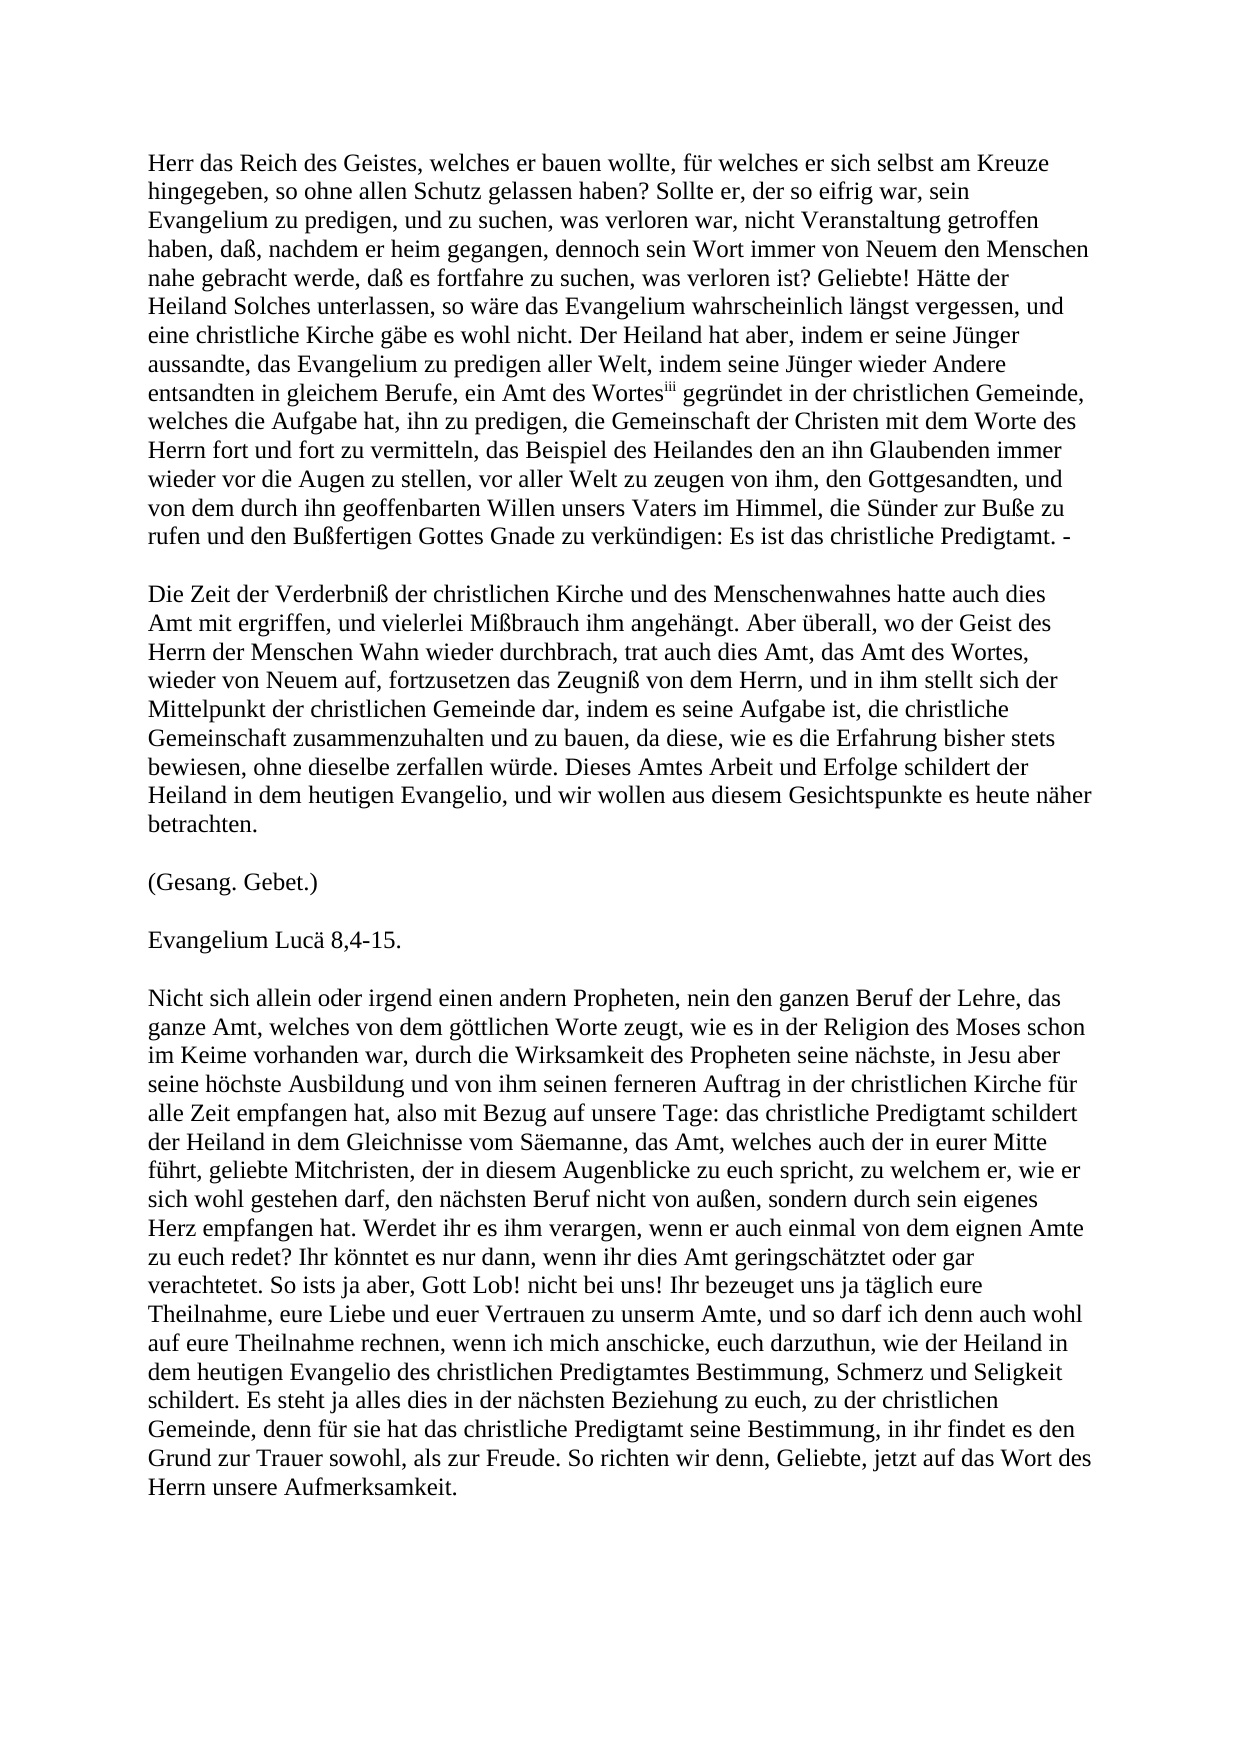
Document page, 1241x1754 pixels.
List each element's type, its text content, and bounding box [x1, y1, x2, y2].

text Evangelium Lucä 8,4-15. [148, 925, 1093, 954]
text Nicht sich allein oder irgend einen andern Propheten, nein den ganzen Beruf der Lehre, das ganze Amt, welches von dem göttlichen Worte zeugt, wie es in der Religion des Moses schon im Keime vorhanden war, durch die Wirksamkeit des Propheten seine nächste, in Jesu aber seine höchste Ausbildung und von ihm seinen ferneren Auftrag in der christlichen Kirche für alle Zeit empfangen hat, also mit Bezug auf unsere Tage: das christliche Predigtamt schildert der Heiland in dem Gleichnisse vom Säemanne, das Amt, welches auch der in eurer Mitte führt, geliebte Mitchristen, der in diesem Augenblicke zu euch spricht, zu welchem er, wie er sich wohl gestehen darf, den nächsten Beruf nicht von außen, sondern durch sein eigenes Herz empfangen hat. Werdet ihr es ihm verargen, wenn er auch einmal von dem eignen Amte zu euch redet? Ihr könntet es nur dann, wenn ihr dies Amt geringschätztet oder gar verachtetet. So ists ja aber, Gott Lob! nicht bei uns! Ihr bezeuget uns ja täglich eure Theilnahme, eure Liebe und euer Vertrauen zu unserm Amte, und so darf ich denn auch wohl auf eure Theilnahme rechnen, wenn ich mich anschicke, euch darzuthun, wie der Heiland in dem heutigen Evangelio des christlichen Predigtamtes Bestimmung, Schmerz und Seligkeit schildert. Es steht ja alles dies in der nächsten Beziehung zu euch, zu der christlichen Gemeinde, denn für sie hat das christliche Predigtamt seine Bestimmung, in ihr findet es den Grund zur Trauer sowohl, als zur Freude. So richten wir denn, Geliebte, jetzt auf das Wort des Herrn unsere Aufmerksamkeit. [148, 983, 1093, 1501]
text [148, 148, 1093, 550]
text (Gesang. Gebet.) [148, 867, 1093, 896]
text Die Zeit der Verderbniß der christlichen Kirche und des Menschenwahnes hatte auch dies Amt mit ergriffen, und vielerlei Mißbrauch ihm angehängt. Aber überall, wo der Geist des Herrn der Menschen Wahn wieder durchbrach, trat auch dies Amt, das Amt des Wortes, wieder von Neuem auf, fortzusetzen das Zeugniß von dem Herrn, und in ihm stellt sich der Mittelpunkt der christlichen Gemeinde dar, indem es seine Aufgabe ist, die christliche Gemeinschaft zusammenzuhalten und zu bauen, da diese, wie es die Erfahrung bisher stets bewiesen, ohne dieselbe zerfallen würde. Dieses Amtes Arbeit und Erfolge schildert der Heiland in dem heutigen Evangelio, und wir wollen aus diesem Gesichtspunkte es heute näher betrachten. [148, 579, 1093, 838]
